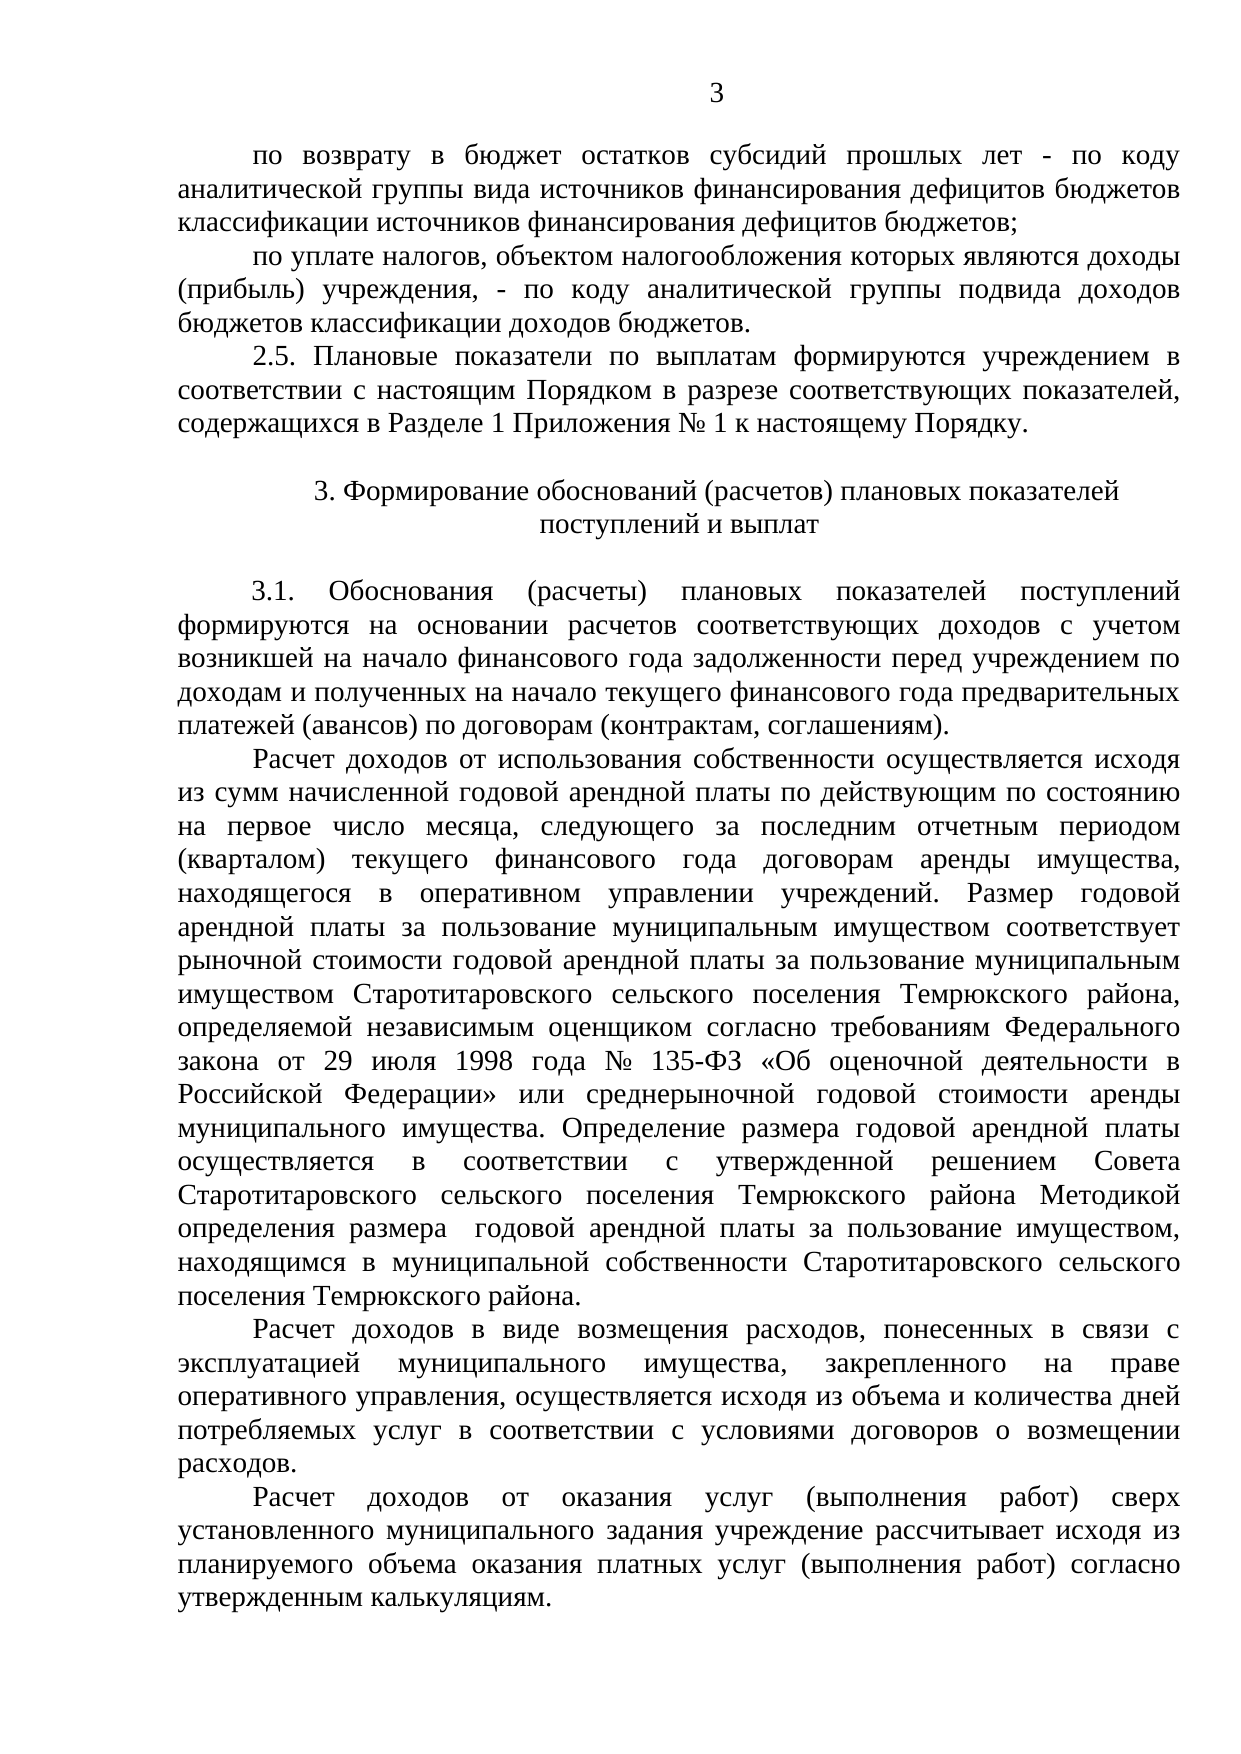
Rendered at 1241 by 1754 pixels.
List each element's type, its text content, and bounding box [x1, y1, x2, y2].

text Расчет доходов от использования собственности осуществляется исходя из сумм начисленной годовой арендной платы по действующим по состоянию на первое число месяца, следующего за последним отчетным периодом (кварталом) текущего финансового года договорам аренды имущества, находящегося в оперативном управлении учреждений. Размер годовой арендной платы за пользование муниципальным имуществом соответствует рыночной стоимости годовой арендной платы за пользование муниципальным имуществом Старотитаровского сельского поселения Темрюкского района, определяемой независимым оценщиком согласно требованиям Федерального закона от 29 июля 1998 года № 135-ФЗ «Об оценочной деятельности в Российской Федерации» или среднерыночной годовой стоимости аренды муниципального имущества. Определение размера годовой арендной платы осуществляется в соответствии с утвержденной решением Совета Старотитаровского сельского поселения Темрюкского района Методикой определения размера годовой арендной платы за пользование имуществом, находящимся в муниципальной собственности Старотитаровского сельского поселения Темрюкского района. [177, 741, 1181, 1311]
text Расчет доходов в виде возмещения расходов, понесенных в связи с эксплуатацией муниципального имущества, закрепленного на праве оперативного управления, осуществляется исходя из объема и количества дней потребляемых услуг в соответствии с условиями договоров о возмещении расходов. [177, 1311, 1181, 1479]
text по возврату в бюджет остатков субсидий прошлых лет - по коду аналитической группы вида источников финансирования дефицитов бюджетов классификации источников финансирования дефицитов бюджетов; [177, 137, 1181, 238]
text 3.1. Обоснования (расчеты) плановых показателей поступлений формируются на основании расчетов соответствующих доходов с учетом возникшей на начало финансового года задолженности перед учреждением по доходам и полученных на начало текущего финансового года предварительных платежей (авансов) по договорам (контрактам, соглашениям). [177, 573, 1181, 741]
text 2.5. Плановые показатели по выплатам формируются учреждением в соответствии с настоящим Порядком в разрезе соответствующих показателей, содержащихся в Разделе 1 Приложения № 1 к настоящему Порядку. [177, 338, 1181, 439]
text Расчет доходов от оказания услуг (выполнения работ) сверх установленного муниципального задания учреждение рассчитывает исходя из планируемого объема оказания платных услуг (выполнения работ) согласно утвержденным калькуляциям. [177, 1479, 1181, 1613]
text 3. Формирование обоснований (расчетов) плановых показателей поступлений и выплат [177, 473, 1181, 540]
text по уплате налогов, объектом налогообложения которых являются доходы (прибыль) учреждения, - по коду аналитической группы подвида доходов бюджетов классификации доходов бюджетов. [177, 238, 1181, 338]
